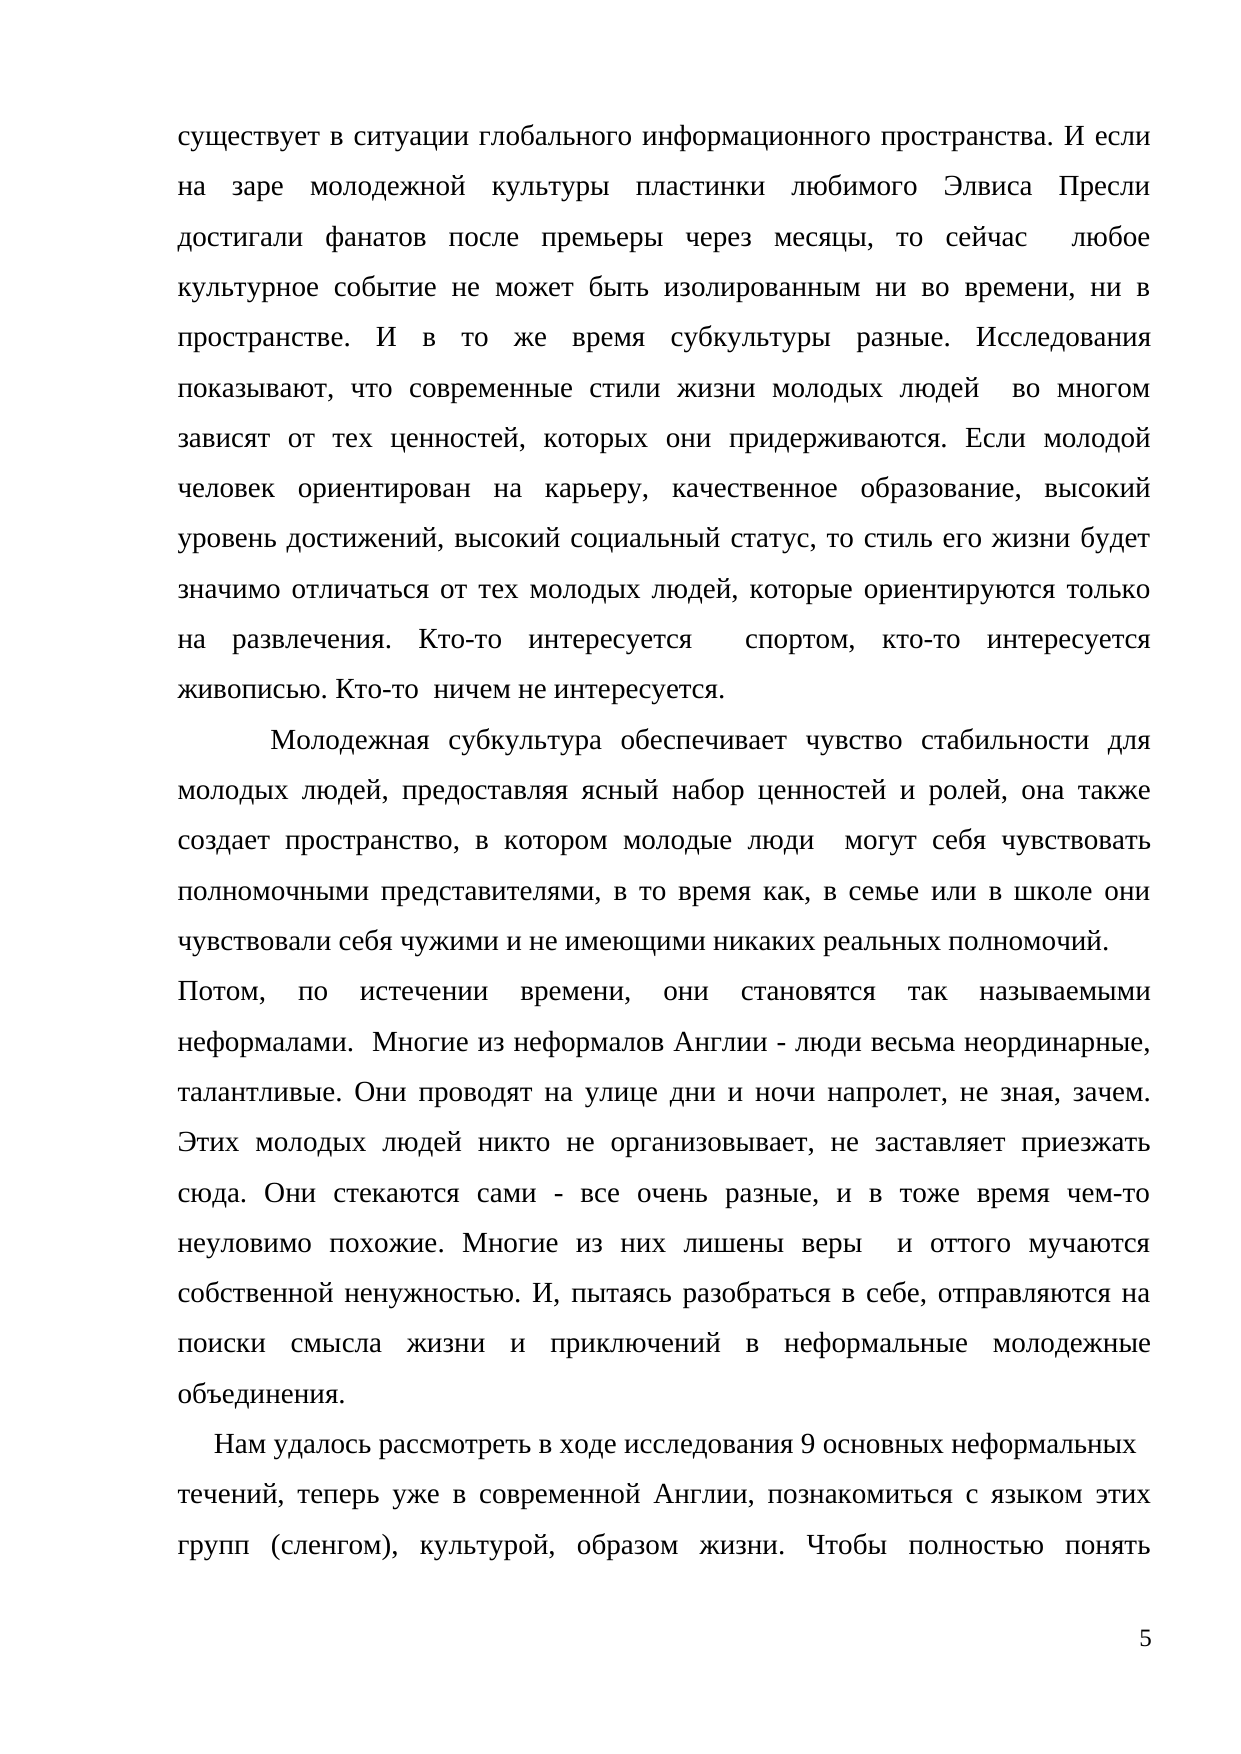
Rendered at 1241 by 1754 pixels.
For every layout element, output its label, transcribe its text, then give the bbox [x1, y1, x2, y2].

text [177, 118, 1152, 705]
text Потом, по истечении времени, они становятся так называемыми неформалами. Многие из неформалов Англии - люди весьма неординарные, талантливые. Они проводят на улице дни и ночи напролет, не зная, зачем. Этих молодых людей никто не организовывает, не заставляет приезжать сюда. Они стекаются сами - все очень разные, и в тоже время чем-то неуловимо похожие. Многие из них лишены веры и оттого мучаются собственной ненужностью. И, пытаясь разобраться в себе, отправляются на поиски смысла жизни и приключений в неформальные молодежные объединения. [177, 973, 1152, 1409]
text Нам удалось рассмотреть в ходе исследования 9 основных неформальных [177, 1426, 1152, 1460]
text Молодежная субкультура обеспечивает чувство стабильности для молодых людей, предоставляя ясный набор ценностей и ролей, она также создает пространство, в котором молодые люди могут себя чувствовать полномочными представителями, в то время как, в семье или в школе они чувствовали себя чужими и не имеющими никаких реальных полномочий. [177, 722, 1152, 957]
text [177, 1477, 1152, 1560]
